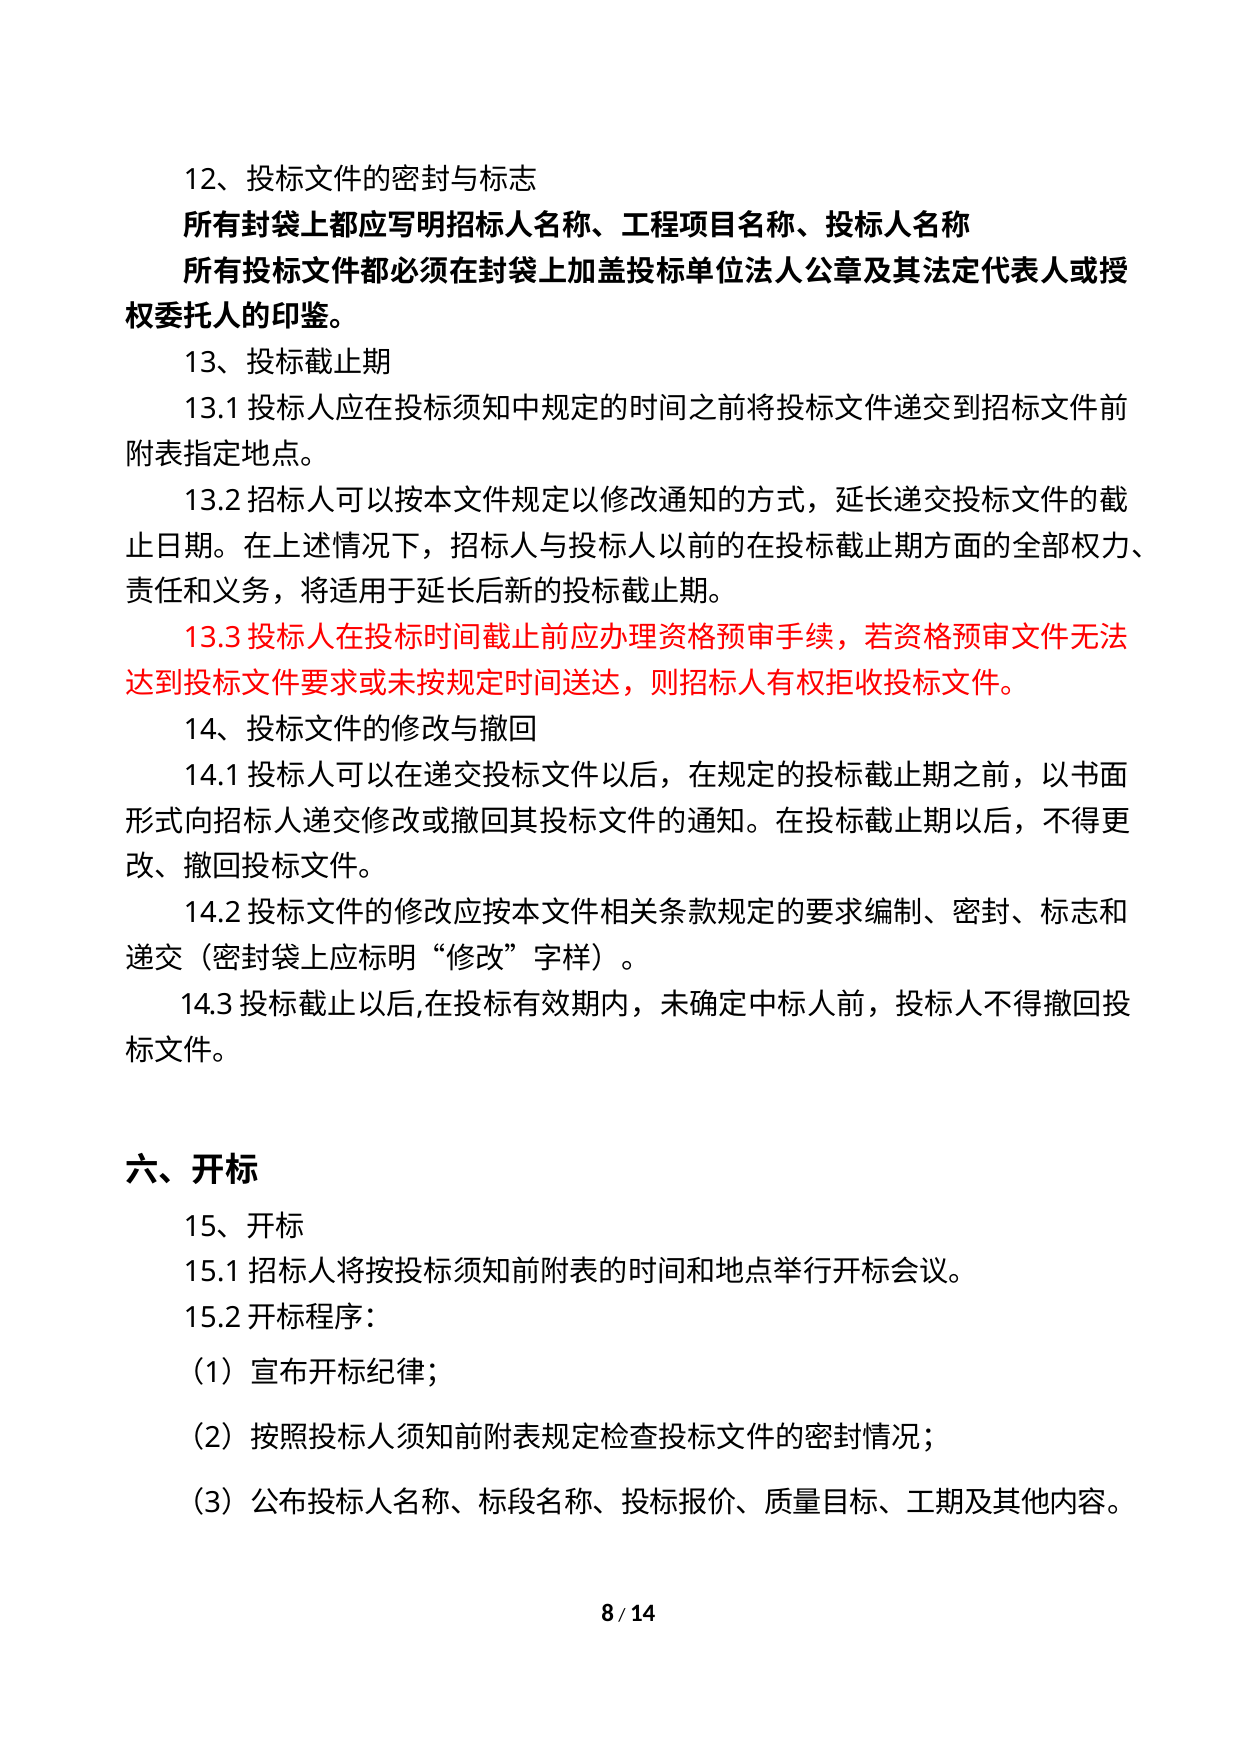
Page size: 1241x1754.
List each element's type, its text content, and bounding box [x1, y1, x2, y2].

text 所有封袋上都应写明招标人名称、工程项目名称、投标人名称 [125, 198, 1131, 244]
text 14.3投标截止以后,在投标有效期内，未确定中标人前，投标人不得撤回投标文件。 [125, 978, 1131, 1069]
text （1）宣布开标纪律； [125, 1337, 1131, 1402]
text （3）公布投标人名称、标段名称、投标报价、质量目标、工期及其他内容。 [125, 1467, 1131, 1532]
text 12、投标文件的密封与标志 [125, 153, 1131, 198]
text 六、开标 [125, 1134, 1131, 1199]
text 13.2招标人可以按本文件规定以修改通知的方式，延长递交投标文件的截止日期。在上述情况下，招标人与投标人以前的在投标截止期方面的全部权力、责任和义务，将适用于延长后新的投标截止期。 [125, 564, 1131, 611]
text 15.2开标程序： [125, 1291, 1131, 1337]
text （2）按照投标人须知前附表规定检查投标文件的密封情况； [125, 1402, 1131, 1467]
text 14.2投标文件的修改应按本文件相关条款规定的要求编制、密封、标志和递交（密封袋上应标明“修改”字样）。 [125, 886, 1131, 978]
text 15.1 招标人将按投标须知前附表的时间和地点举行开标会议。 [125, 1245, 1131, 1291]
text 13.3投标人在投标时间截止前应办理资格预审手续，若资格预审文件无法达到投标文件要求或未按规定时间送达，则招标人有权拒收投标文件。 [125, 611, 1131, 703]
text 13.2招标人可以按本文件规定以修改通知的方式，延长递交投标文件的截止日期。在上述情况下，招标人与投标人以前的在投标截止期方面的全部权力、责任和义务，将适用于延长后新的投标截止期。 [125, 473, 1131, 522]
text 13、投标截止期 [125, 336, 1131, 382]
text 所有投标文件都必须在封袋上加盖投标单位法人公章及其法定代表人或授权委托人的印鉴。 [125, 244, 1131, 336]
text 14.1投标人可以在递交投标文件以后，在规定的投标截止期之前，以书面形式向招标人递交修改或撤回其投标文件的通知。在投标截止期以后，不得更改、撤回投标文件。 [125, 748, 1131, 797]
text 15、开标 [125, 1199, 1131, 1245]
text 14.1投标人可以在递交投标文件以后，在规定的投标截止期之前，以书面形式向招标人递交修改或撤回其投标文件的通知。在投标截止期以后，不得更改、撤回投标文件。 [125, 839, 1131, 886]
text 14、投标文件的修改与撤回 [125, 703, 1131, 748]
text 13.1投标人应在投标须知中规定的时间之前将投标文件递交到招标文件前附表指定地点。 [125, 382, 1131, 473]
